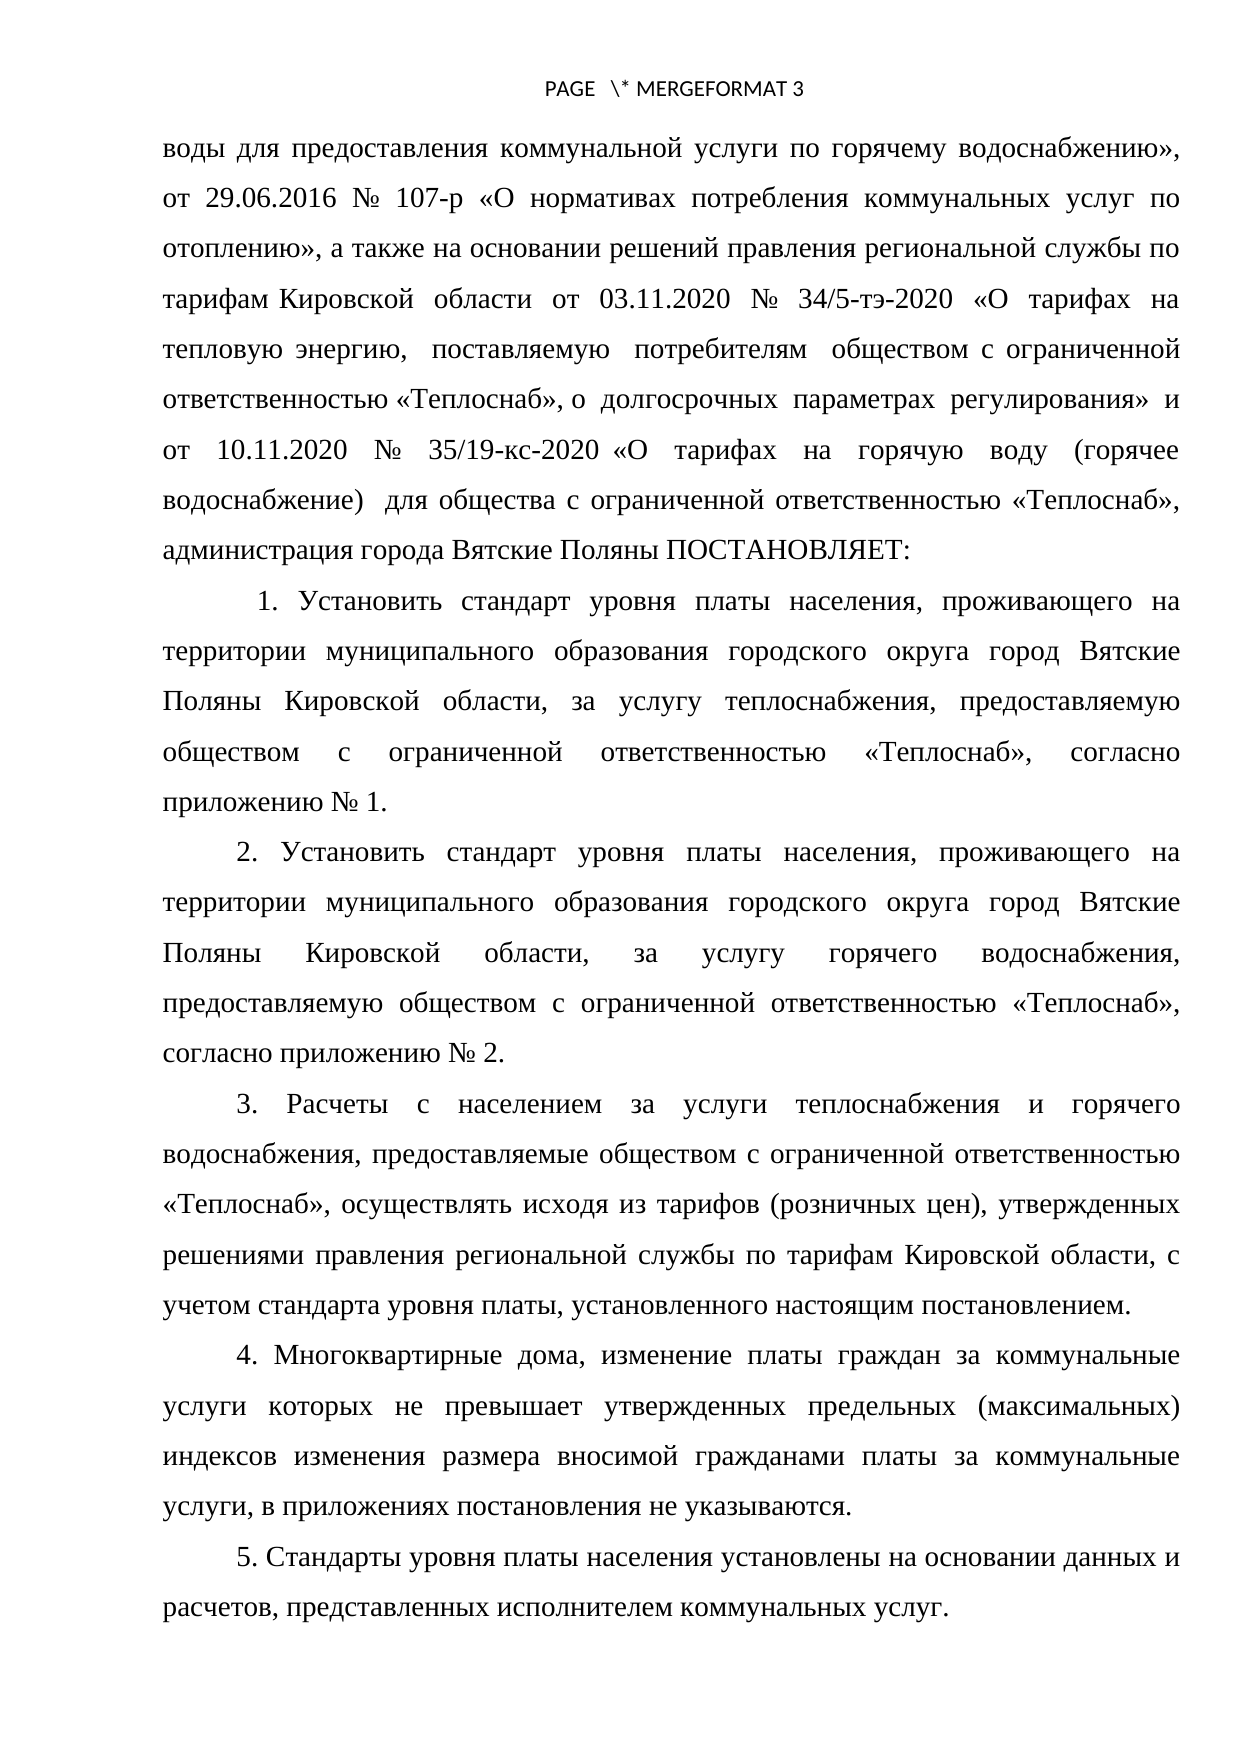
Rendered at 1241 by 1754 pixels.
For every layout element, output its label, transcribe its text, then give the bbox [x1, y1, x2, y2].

text 5. Стандарты уровня платы населения установлены на основании данных и расчетов, представленных исполнителем коммунальных услуг. [162, 1539, 1181, 1622]
text 2. Установить стандарт уровня платы населения, проживающего на территории муниципального образования городского округа город Вятские Поляны Кировской области, за услугу горячего водоснабжения, предоставляемую обществом с ограниченной ответственностью «Теплоснаб», согласно приложению № 2. [162, 834, 1181, 1069]
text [162, 130, 1181, 566]
text 3. Расчеты с населением за услуги теплоснабжения и горячего водоснабжения, предоставляемые обществом с ограниченной ответственностью «Теплоснаб», осуществлять исходя из тарифов (розничных цен), утвержденных решениями правления региональной службы по тарифам Кировской области, с учетом стандарта уровня платы, установленного настоящим постановлением. [162, 1086, 1181, 1321]
text 1. Установить стандарт уровня платы населения, проживающего на территории муниципального образования городского округа город Вятские Поляны Кировской области, за услугу теплоснабжения, предоставляемую обществом с ограниченной ответственностью «Теплоснаб», согласно приложению № 1. [162, 583, 1181, 817]
text 4. Многоквартирные дома, изменение платы граждан за коммунальные услуги которых не превышает утвержденных предельных (максимальных) индексов изменения размера вносимой гражданами платы за коммунальные услуги, в приложениях постановления не указываются. [162, 1337, 1181, 1522]
